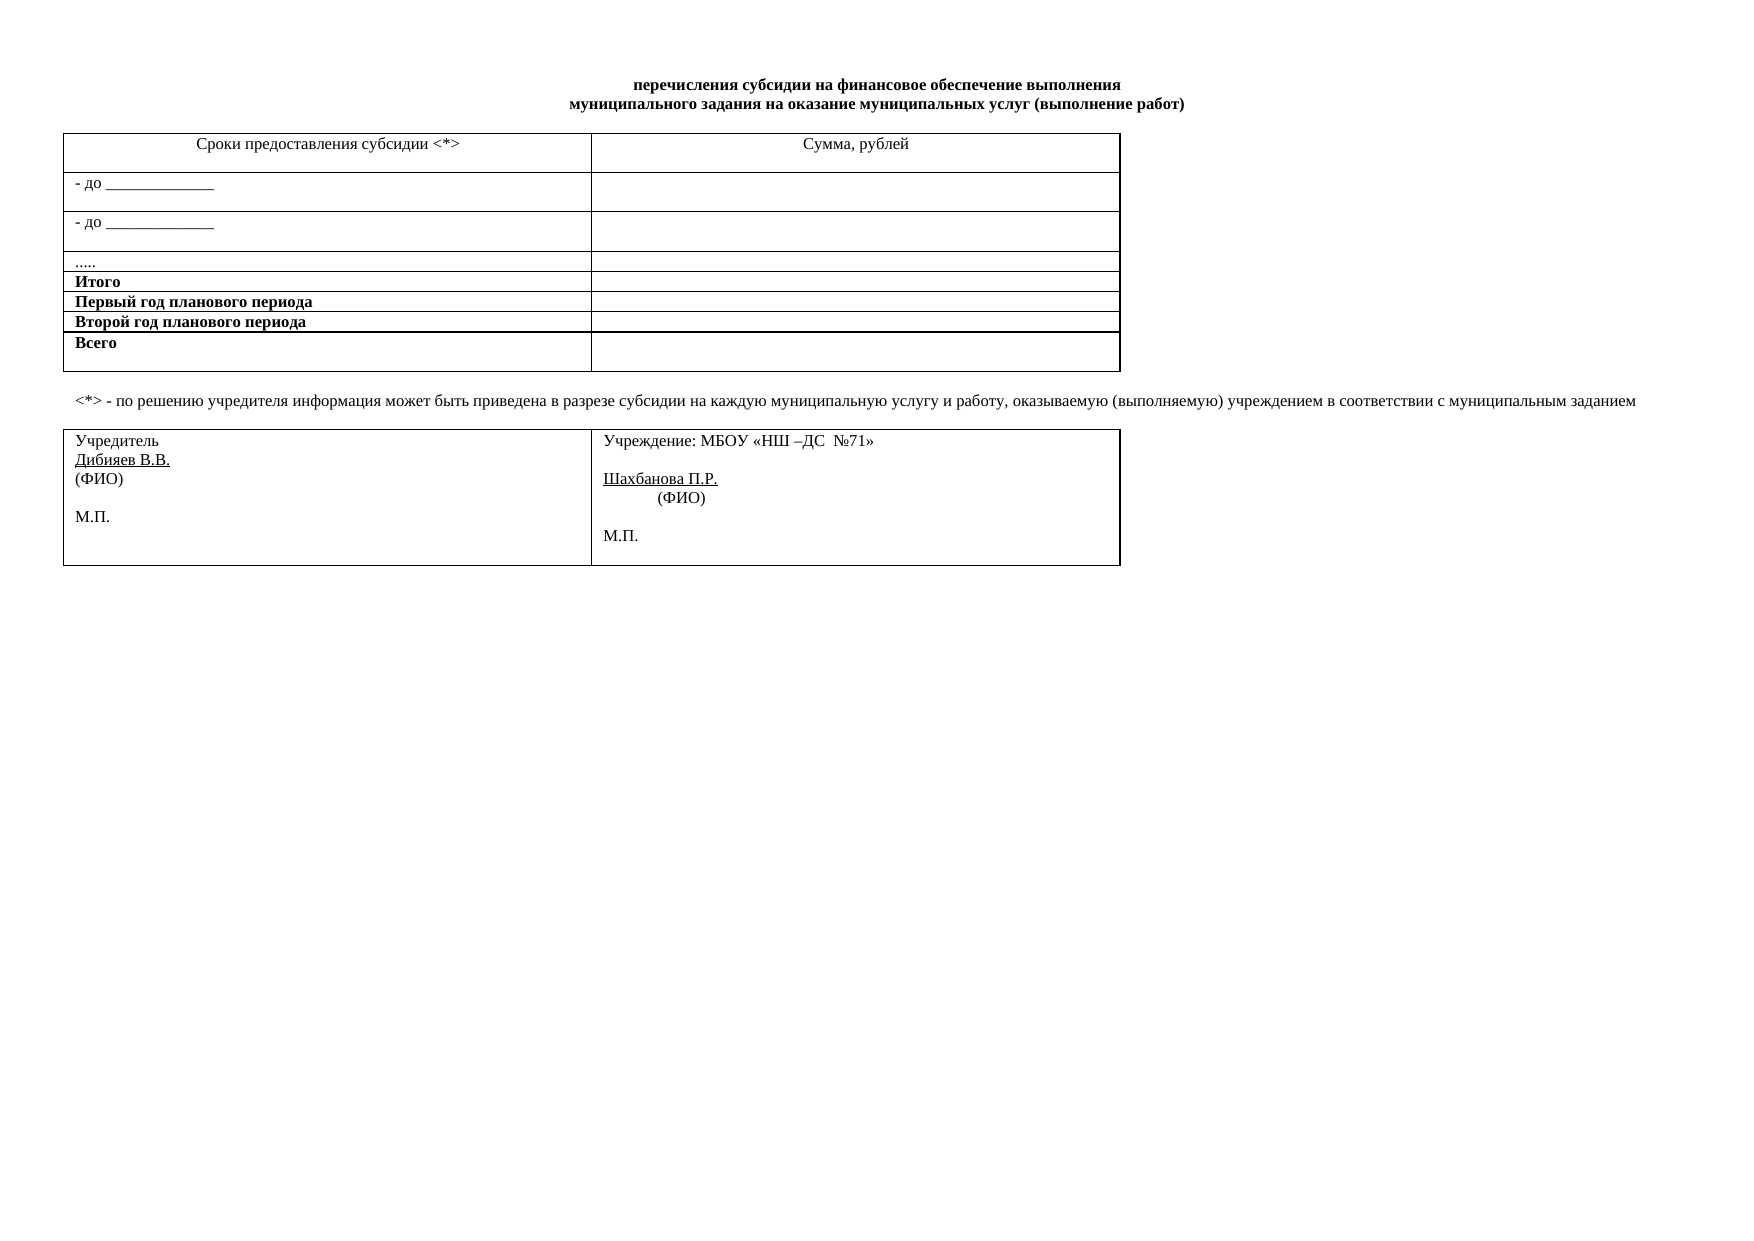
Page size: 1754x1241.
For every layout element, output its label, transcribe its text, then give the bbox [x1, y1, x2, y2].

table_cell [592, 212, 1119, 251]
table_cell Первый год планового периода [64, 292, 591, 311]
text муниципального задания на оказание муниципальных услуг (выполнение работ) [75, 94, 1679, 113]
table_header Учреждение: МБОУ «НШ –ДС №71» Шахбанова П.Р. (ФИО) М.П. [592, 430, 1119, 564]
table_header Сумма, рублей [592, 134, 1119, 172]
table_cell Второй год планового периода [64, 312, 591, 331]
table_cell [592, 292, 1119, 311]
table_cell ..... [64, 252, 591, 271]
table_cell Итого [64, 272, 591, 291]
table_cell [592, 333, 1119, 371]
table_cell [592, 272, 1119, 291]
table_cell Всего [64, 333, 591, 371]
table_header Учредитель Дибияев В.В. (ФИО) М.П. [64, 430, 591, 564]
table_cell [592, 312, 1119, 331]
table_cell - до _____________ [64, 212, 591, 251]
text <*> - по решению учредителя информация может быть приведена в разрезе субсидии на каждую муниципальную услугу и работу, оказываемую (выполняемую) учреждением в соответствии с муниципальным заданием [75, 391, 1679, 410]
table_cell [592, 173, 1119, 211]
table_header Сроки предоставления субсидии <*> [64, 134, 591, 172]
table_cell - до _____________ [64, 173, 591, 211]
text перечисления субсидии на финансовое обеспечение выполнения [75, 75, 1679, 94]
table_cell [592, 252, 1119, 271]
